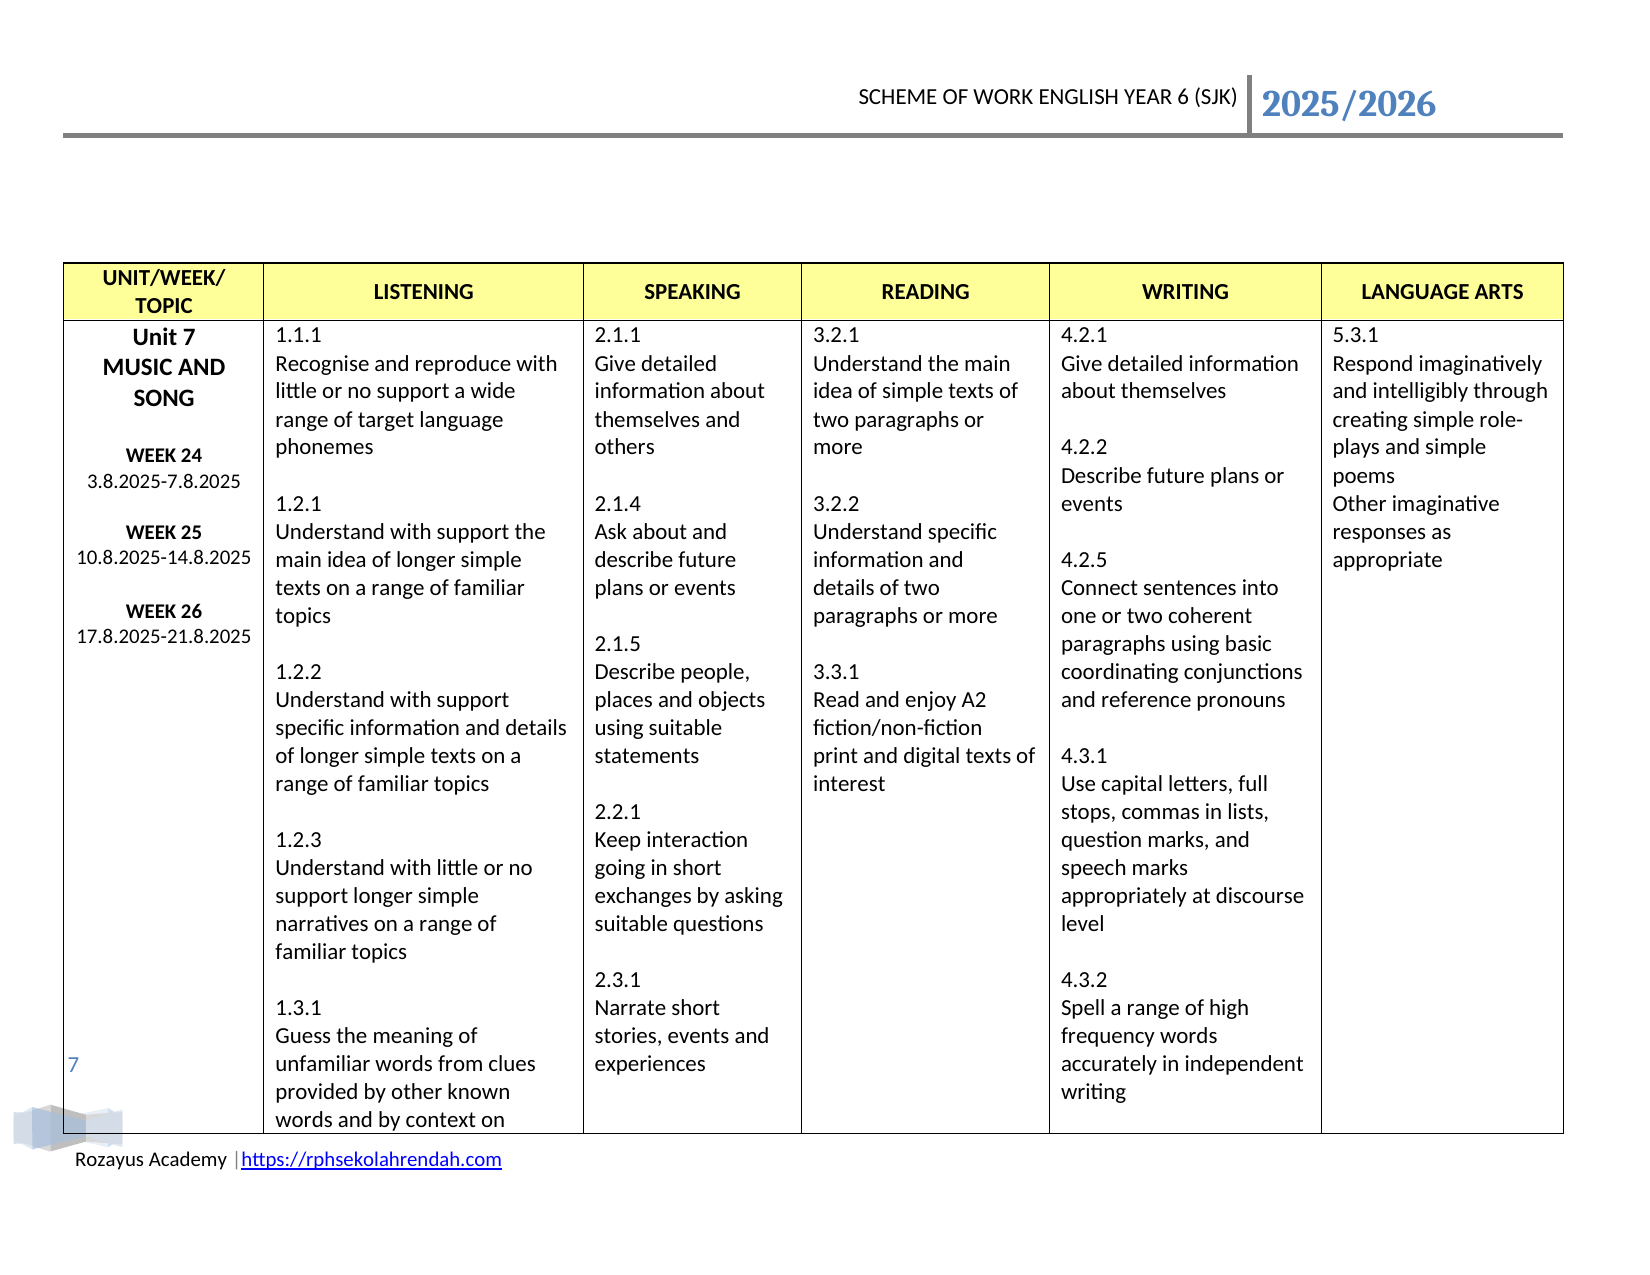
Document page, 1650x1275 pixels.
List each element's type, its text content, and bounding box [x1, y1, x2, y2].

table_header LISTENING [264, 264, 583, 319]
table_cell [64, 321, 263, 1133]
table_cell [1322, 321, 1563, 1133]
table_header READING [802, 264, 1049, 319]
table_header LANGUAGE ARTS [1322, 264, 1563, 319]
table_header WRITING [1050, 264, 1321, 319]
table_header SPEAKING [584, 264, 801, 319]
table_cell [802, 321, 1049, 1133]
table_header UNIT/WEEK/ TOPIC [64, 264, 263, 319]
